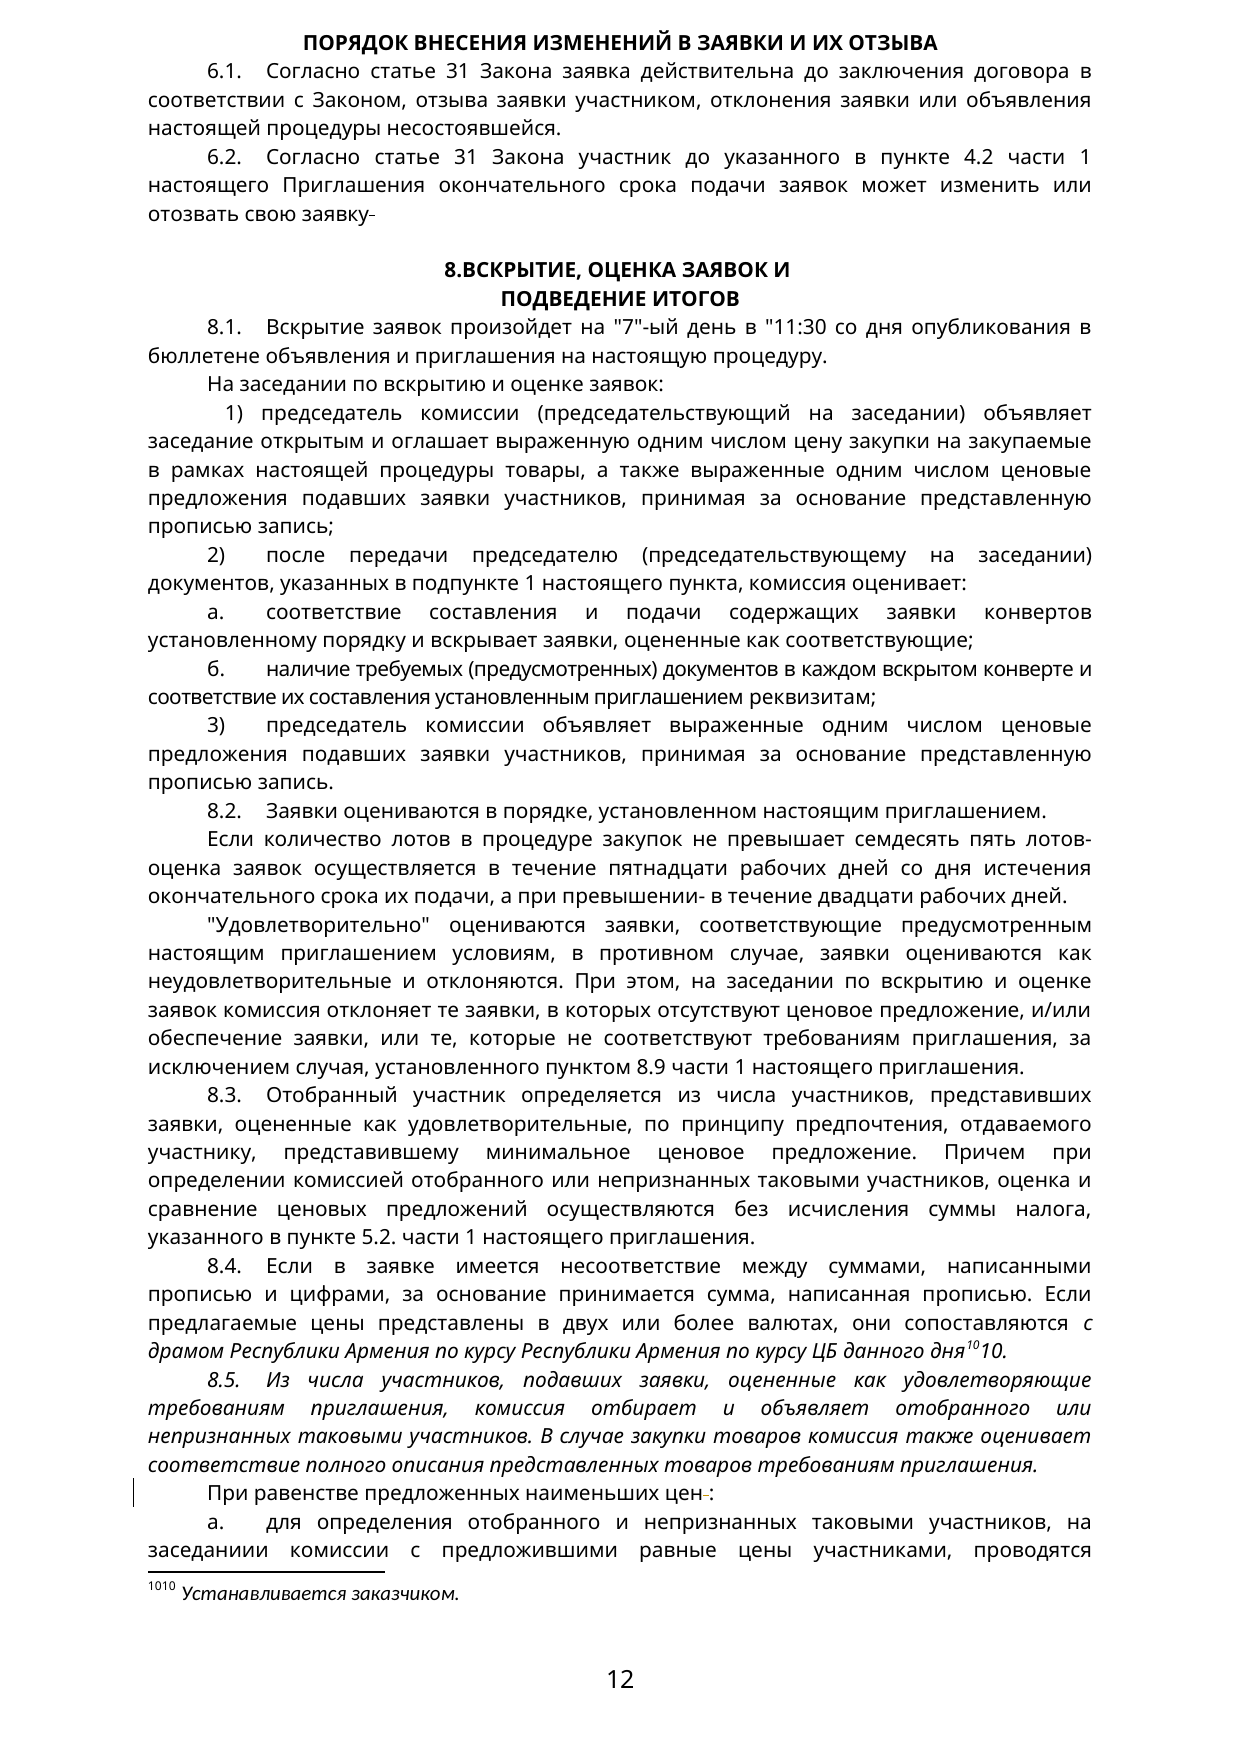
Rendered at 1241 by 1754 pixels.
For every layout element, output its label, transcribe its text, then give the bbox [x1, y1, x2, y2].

text 1) председатель комиссии (председательствующий на заседании) объявляет заседание открытым и оглашает выраженную одним числом цену закупки на закупаемые в рамках настоящей процедуры товары, а также выраженные одним числом ценовые предложения подавших заявки участников, принимая за основание представленную прописью запись; [148, 398, 1092, 540]
text 6.2. Согласно статье 31 Закона участник до указанного в пункте 4.2 части 1 настоящего Приглашения окончательного срока подачи заявок может изменить или отозвать свою заявку [148, 142, 1092, 227]
text б. наличие требуемых (предусмотренных) документов в каждом вскрытом конверте и соответствие их составления установленным приглашением реквизитам; [148, 654, 1092, 711]
text а. соответствие составления и подачи содержащих заявки конвертов установленному порядку и вскрывает заявки, оцененные как соответствующие; [148, 597, 1092, 654]
text 8.1. Вскрытие заявок произойдет на "7"-ый день в "11:30 со дня опубликования в бюллетене объявления и приглашения на настоящую процедуру. [148, 312, 1092, 369]
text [207, 28, 1034, 57]
text 6.1. Согласно статье 31 Закона заявка действительна до заключения договора в соответствии с Законом, отзыва заявки участником, отклонения заявки или объявления настоящей процедуры несостоявшейся. [148, 57, 1092, 142]
text 8.ВСКРЫТИЕ, ОЦЕНКА ЗАЯВОК И ПОДВЕДЕНИЕ ИТОГОВ [148, 256, 1092, 312]
text 2) после передачи председателю (председательствующему на заседании) документов, указанных в подпункте 1 настоящего пункта, комиссия оценивает: [148, 540, 1092, 597]
text 3) председатель комиссии объявляет выраженные одним числом ценовые предложения подавших заявки участников, принимая за основание представленную прописью запись. [148, 711, 1092, 796]
text 8.2. Заявки оцениваются в порядке, установленном настоящим приглашением. [148, 796, 1092, 824]
text Если количество лотов в процедуре закупок не превышает семдесять пять лотов- оценка заявок осуществляется в течение пятнадцати рабочих дней со дня истечения окончательного срока их подачи, а при превышении- в течение двадцати рабочих дней. [148, 824, 1092, 910]
text "Удовлетворительно" оцениваются заявки, соответствующие предусмотренным настоящим приглашением условиям, в противном случае, заявки оцениваются как неудовлетворительные и отклоняются. При этом, на заседании по вскрытию и оценке заявок комиссия отклоняет те заявки, в которых отсутствуют ценовое предложение, и/или обеспечение заявки, или те, которые не соответствуют требованиям приглашения, за исключением случая, установленного пунктом 8.9 части 1 настоящего приглашения. [148, 910, 1092, 1080]
text При равенстве предложенных наименьших цен: [148, 1478, 1092, 1507]
text 8.5. Из числа участников, подавших заявки, оцененные как удовлетворяющие требованиям приглашения, комиссия отбирает и объявляет отобранного или непризнанных таковыми участников. В случае закупки товаров комиссия также оценивает соответствие полного описания представленных товаров требованиям приглашения. [148, 1365, 1092, 1478]
text 8.3. Отобранный участник определяется из числа участников, представивших заявки, оцененные как удовлетворительные, по принципу предпочтения, отдаваемого участнику, представившему минимальное ценовое предложение. Причем при определении комиссией отобранного или непризнанных таковыми участников, оценка и сравнение ценовых предложений осуществляются без исчисления суммы налога, указанного в пункте 5.2. части 1 настоящего приглашения. [148, 1080, 1092, 1251]
text 8.4. Если в заявке имеется несоответствие между суммами, написанными прописью и цифрами, за основание принимается сумма, написанная прописью. Если предлагаемые цены представлены в двух или более валютах, они сопоставляются с драмом Республики Армения по курсу Республики Армения по курсу ЦБ данного дня10. [148, 1251, 1092, 1365]
text На заседании по вскрытию и оценке заявок: [148, 369, 1092, 398]
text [148, 1507, 1092, 1564]
